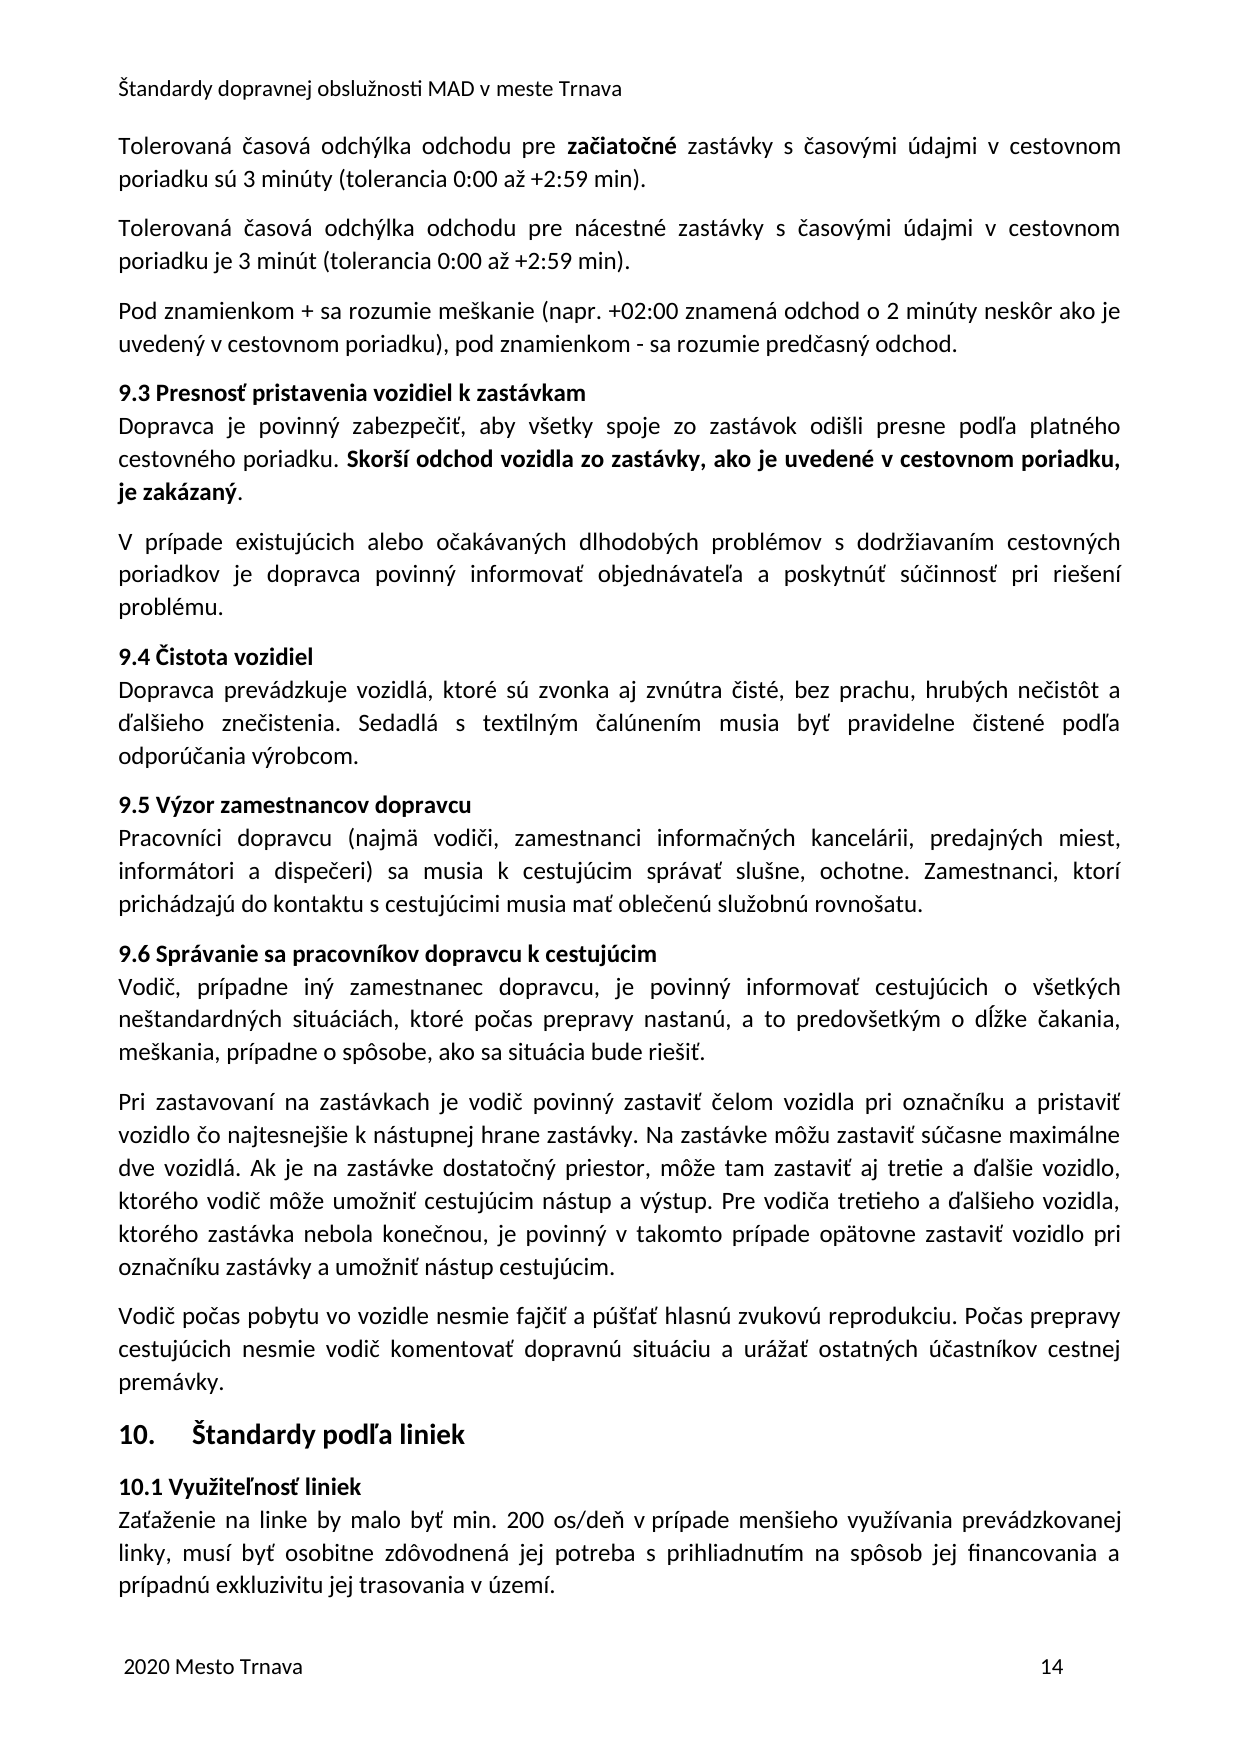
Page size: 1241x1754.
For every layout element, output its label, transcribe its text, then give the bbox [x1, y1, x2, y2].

text Pracovníci dopravcu (najmä vodiči, zamestnanci informačných kancelárii, predajných miest, informátori a dispečeri) sa musia k cestujúcim správať slušne, ochotne. Zamestnanci, ktorí prichádzajú do kontaktu s cestujúcimi musia mať oblečenú služobnú rovnošatu. [118, 822, 1122, 919]
subtitle 10.1 Využiteľnosť liniek [118, 1471, 1122, 1501]
text Tolerovaná časová odchýlka odchodu pre nácestné zastávky s časovými údajmi v cestovnom poriadku je 3 minút (tolerancia 0:00 až +2:59 min). [118, 212, 1122, 276]
text V prípade existujúcich alebo očakávaných dlhodobých problémov s dodržiavaním cestovných poriadkov je dopravca povinný informovať objednávateľa a poskytnúť súčinnosť pri riešení problému. [118, 526, 1122, 622]
text Zaťaženie na linke by malo byť min. 200 os/deň v prípade menšieho využívania prevádzkovanej linky, musí byť osobitne zdôvodnená jej potreba s prihliadnutím na spôsob jej financovania a prípadnú exkluzivitu jej trasovania v území. [118, 1504, 1122, 1600]
text Dopravca prevádzkuje vozidlá, ktoré sú zvonka aj zvnútra čisté, bez prachu, hrubých nečistôt a ďalšieho znečistenia. Sedadlá s textilným čalúnením musia byť pravidelne čistené podľa odporúčania výrobcom. [118, 674, 1122, 770]
text Pod znamienkom + sa rozumie meškanie (napr. +02:00 znamená odchod o 2 minúty neskôr ako je uvedený v cestovnom poriadku), pod znamienkom - sa rozumie predčasný odchod. [118, 295, 1122, 358]
subtitle Štandardy podľa liniek [118, 1416, 1122, 1451]
text Vodič, prípadne iný zamestnanec dopravcu, je povinný informovať cestujúcich o všetkých neštandardných situáciách, ktoré počas prepravy nastanú, a to predovšetkým o dĺžke čakania, meškania, prípadne o spôsobe, ako sa situácia bude riešiť. [118, 971, 1122, 1067]
text Dopravca je povinný zabezpečiť, aby všetky spoje zo zastávok odišli presne podľa platného cestovného poriadku. Skorší odchod vozidla zo zastávky, ako je uvedené v cestovnom poriadku, je zakázaný. [118, 410, 1122, 507]
subtitle 9.3 Presnosť pristavenia vozidiel k zastávkam [118, 377, 1122, 408]
text Vodič počas pobytu vo vozidle nesmie fajčiť a púšťať hlasnú zvukovú reprodukciu. Počas prepravy cestujúcich nesmie vodič komentovať dopravnú situáciu a urážať ostatných účastníkov cestnej premávky. [118, 1300, 1122, 1397]
text Tolerovaná časová odchýlka odchodu pre začiatočné zastávky s časovými údajmi v cestovnom poriadku sú 3 minúty (tolerancia 0:00 až +2:59 min). [118, 130, 1122, 193]
subtitle 9.4 Čistota vozidiel [118, 641, 1122, 672]
subtitle 9.6 Správanie sa pracovníkov dopravcu k cestujúcim [118, 938, 1122, 968]
subtitle 9.5 Výzor zamestnancov dopravcu [118, 789, 1122, 820]
text Pri zastavovaní na zastávkach je vodič povinný zastaviť čelom vozidla pri označníku a pristaviť vozidlo čo najtesnejšie k nástupnej hrane zastávky. Na zastávke môžu zastaviť súčasne maximálne dve vozidlá. Ak je na zastávke dostatočný priestor, môže tam zastaviť aj tretie a ďalšie vozidlo, ktorého vodič môže umožniť cestujúcim nástup a výstup. Pre vodiča tretieho a ďalšieho vozidla, ktorého zastávka nebola konečnou, je povinný v takomto prípade opätovne zastaviť vozidlo pri označníku zastávky a umožniť nástup cestujúcim. [118, 1086, 1122, 1281]
